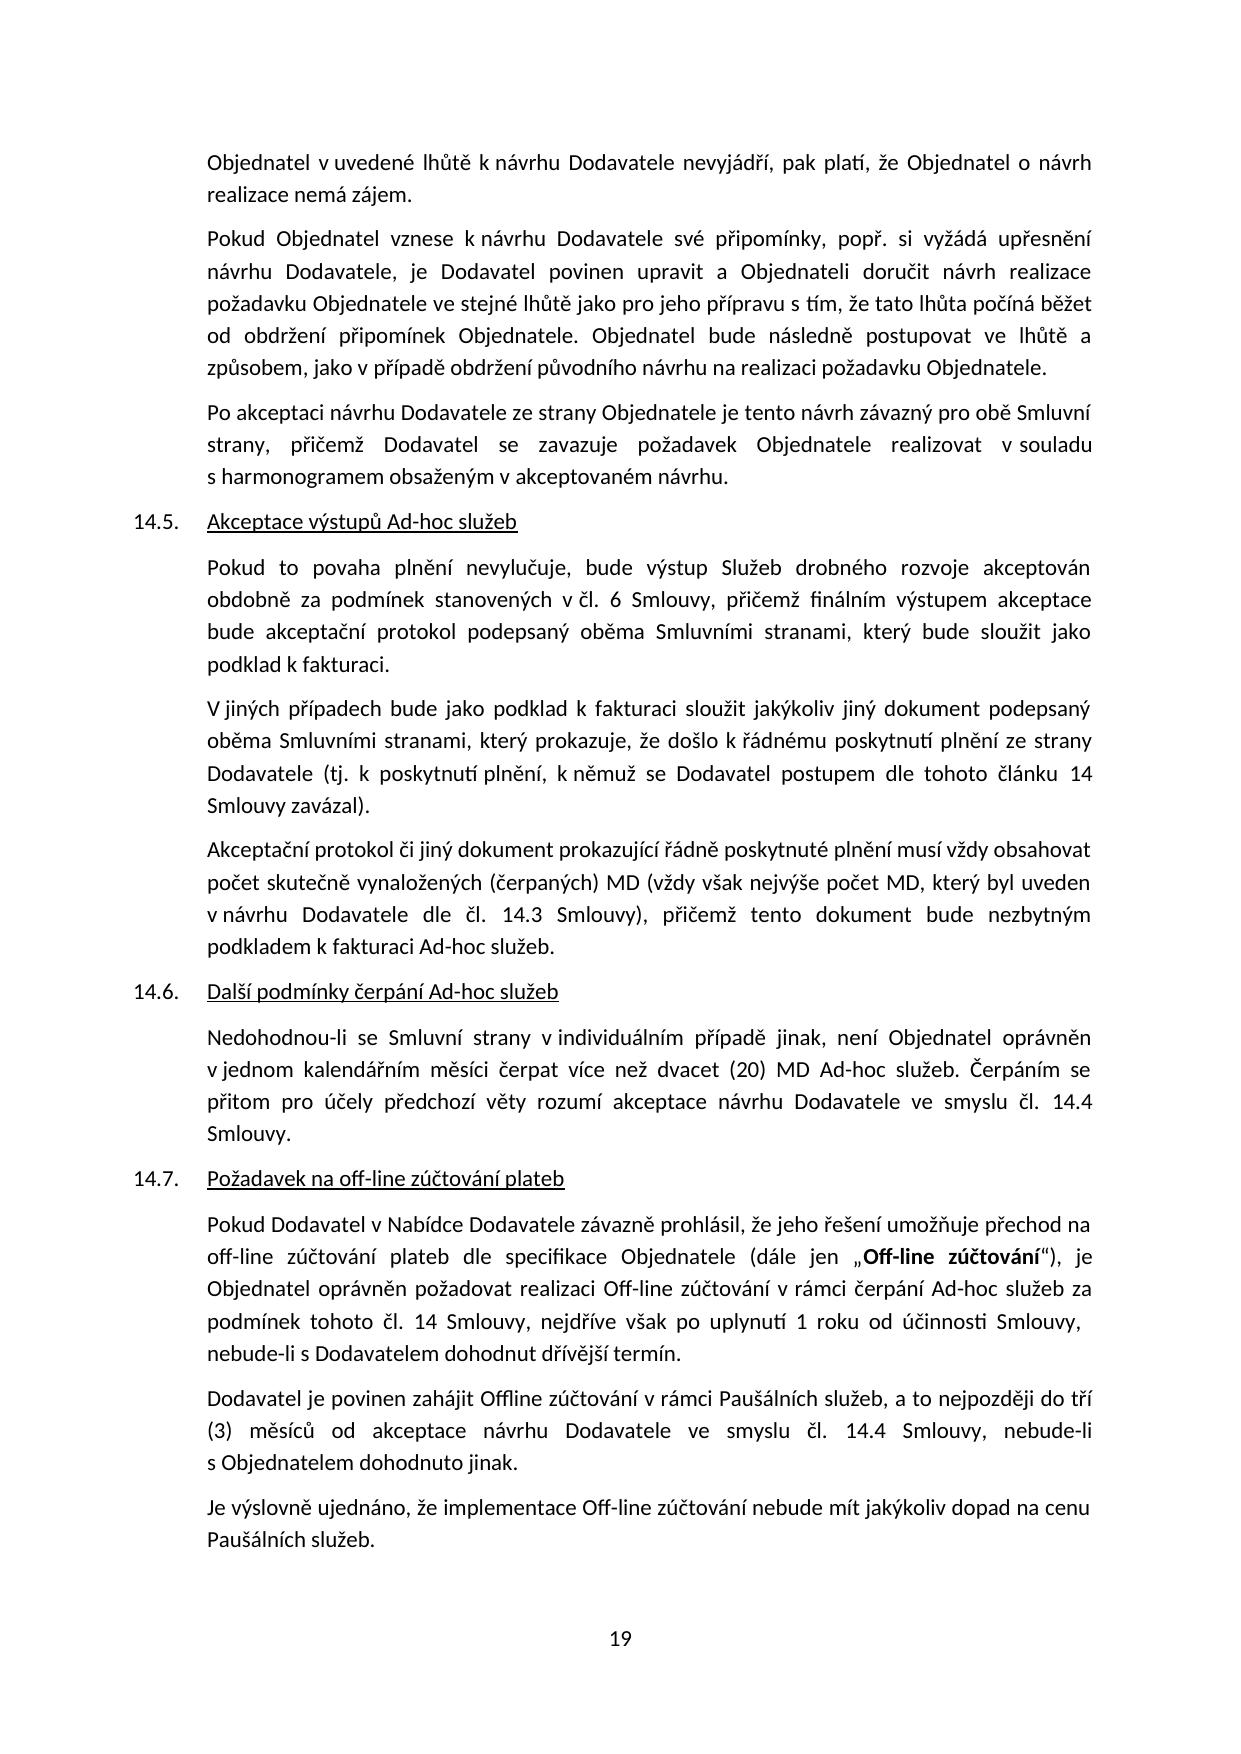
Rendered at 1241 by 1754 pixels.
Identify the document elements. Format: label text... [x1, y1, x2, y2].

list V jiných případech bude jako podklad k fakturaci sloužit jakýkoliv jiný dokument podepsaný oběma Smluvními stranami, který prokazuje, že došlo k řádnému poskytnutí plnění ze strany Dodavatele (tj. k poskytnutí plnění, k němuž se Dodavatel postupem dle tohoto článku 14 Smlouvy zavázal). [207, 694, 1092, 819]
list Po akceptaci návrhu Dodavatele ze strany Objednatele je tento návrh závazný pro obě Smluvní strany, přičemž Dodavatel se zavazuje požadavek Objednatele realizovat v souladu s harmonogramem obsaženým v akceptovaném návrhu. [207, 398, 1092, 490]
list Dodavatel je povinen zahájit Offline zúčtování v rámci Paušálních služeb, a to nejpozději do tří (3) měsíců od akceptace návrhu Dodavatele ve smyslu čl. 14.4 Smlouvy, nebude-li s Objednatelem dohodnuto jinak. [207, 1384, 1092, 1476]
list Akceptační protokol či jiný dokument prokazující řádně poskytnuté plnění musí vždy obsahovat počet skutečně vynaložených (čerpaných) MD (vždy však nejvýše počet MD, který byl uveden v návrhu Dodavatele dle čl. 14.3 Smlouvy), přičemž tento dokument bude nezbytným podkladem k fakturaci Ad-hoc služeb. [207, 836, 1092, 960]
subtitle Další podmínky čerpání Ad-hoc služeb [133, 977, 1092, 1005]
list Pokud to povaha plnění nevylučuje, bude výstup Služeb drobného rozvoje akceptován obdobně za podmínek stanovených v čl. 6 Smlouvy, přičemž finálním výstupem akceptace bude akceptační protokol podepsaný oběma Smluvními stranami, který bude sloužit jako podklad k fakturaci. [207, 553, 1092, 678]
subtitle Akceptace výstupů Ad-hoc služeb [133, 507, 1092, 535]
subtitle Požadavek na off-line zúčtování plateb [133, 1164, 1092, 1192]
list Pokud Dodavatel v Nabídce Dodavatele závazně prohlásil, že jeho řešení umožňuje přechod na off-line zúčtování plateb dle specifikace Objednatele (dále jen „Off-line zúčtování“), je Objednatel oprávněn požadovat realizaci Off-line zúčtování v rámci čerpání Ad-hoc služeb za podmínek tohoto čl. 14 Smlouvy, nejdříve však po uplynutí 1 roku od účinnosti Smlouvy, nebude-li s Dodavatelem dohodnut dřívější termín. [207, 1210, 1092, 1367]
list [207, 148, 1092, 208]
list Pokud Objednatel vznese k návrhu Dodavatele své připomínky, popř. si vyžádá upřesnění návrhu Dodavatele, je Dodavatel povinen upravit a Objednateli doručit návrh realizace požadavku Objednatele ve stejné lhůtě jako pro jeho přípravu s tím, že tato lhůta počíná běžet od obdržení připomínek Objednatele. Objednatel bude následně postupovat ve lhůtě a způsobem, jako v případě obdržení původního návrhu na realizaci požadavku Objednatele. [207, 224, 1092, 381]
list Je výslovně ujednáno, že implementace Off-line zúčtování nebude mít jakýkoliv dopad na cenu Paušálních služeb. [207, 1493, 1092, 1553]
list Nedohodnou-li se Smluvní strany v individuálním případě jinak, není Objednatel oprávněn v jednom kalendářním měsíci čerpat více než dvacet (20) MD Ad-hoc služeb. Čerpáním se přitom pro účely předchozí věty rozumí akceptace návrhu Dodavatele ve smyslu čl. 14.4 Smlouvy. [207, 1023, 1092, 1147]
